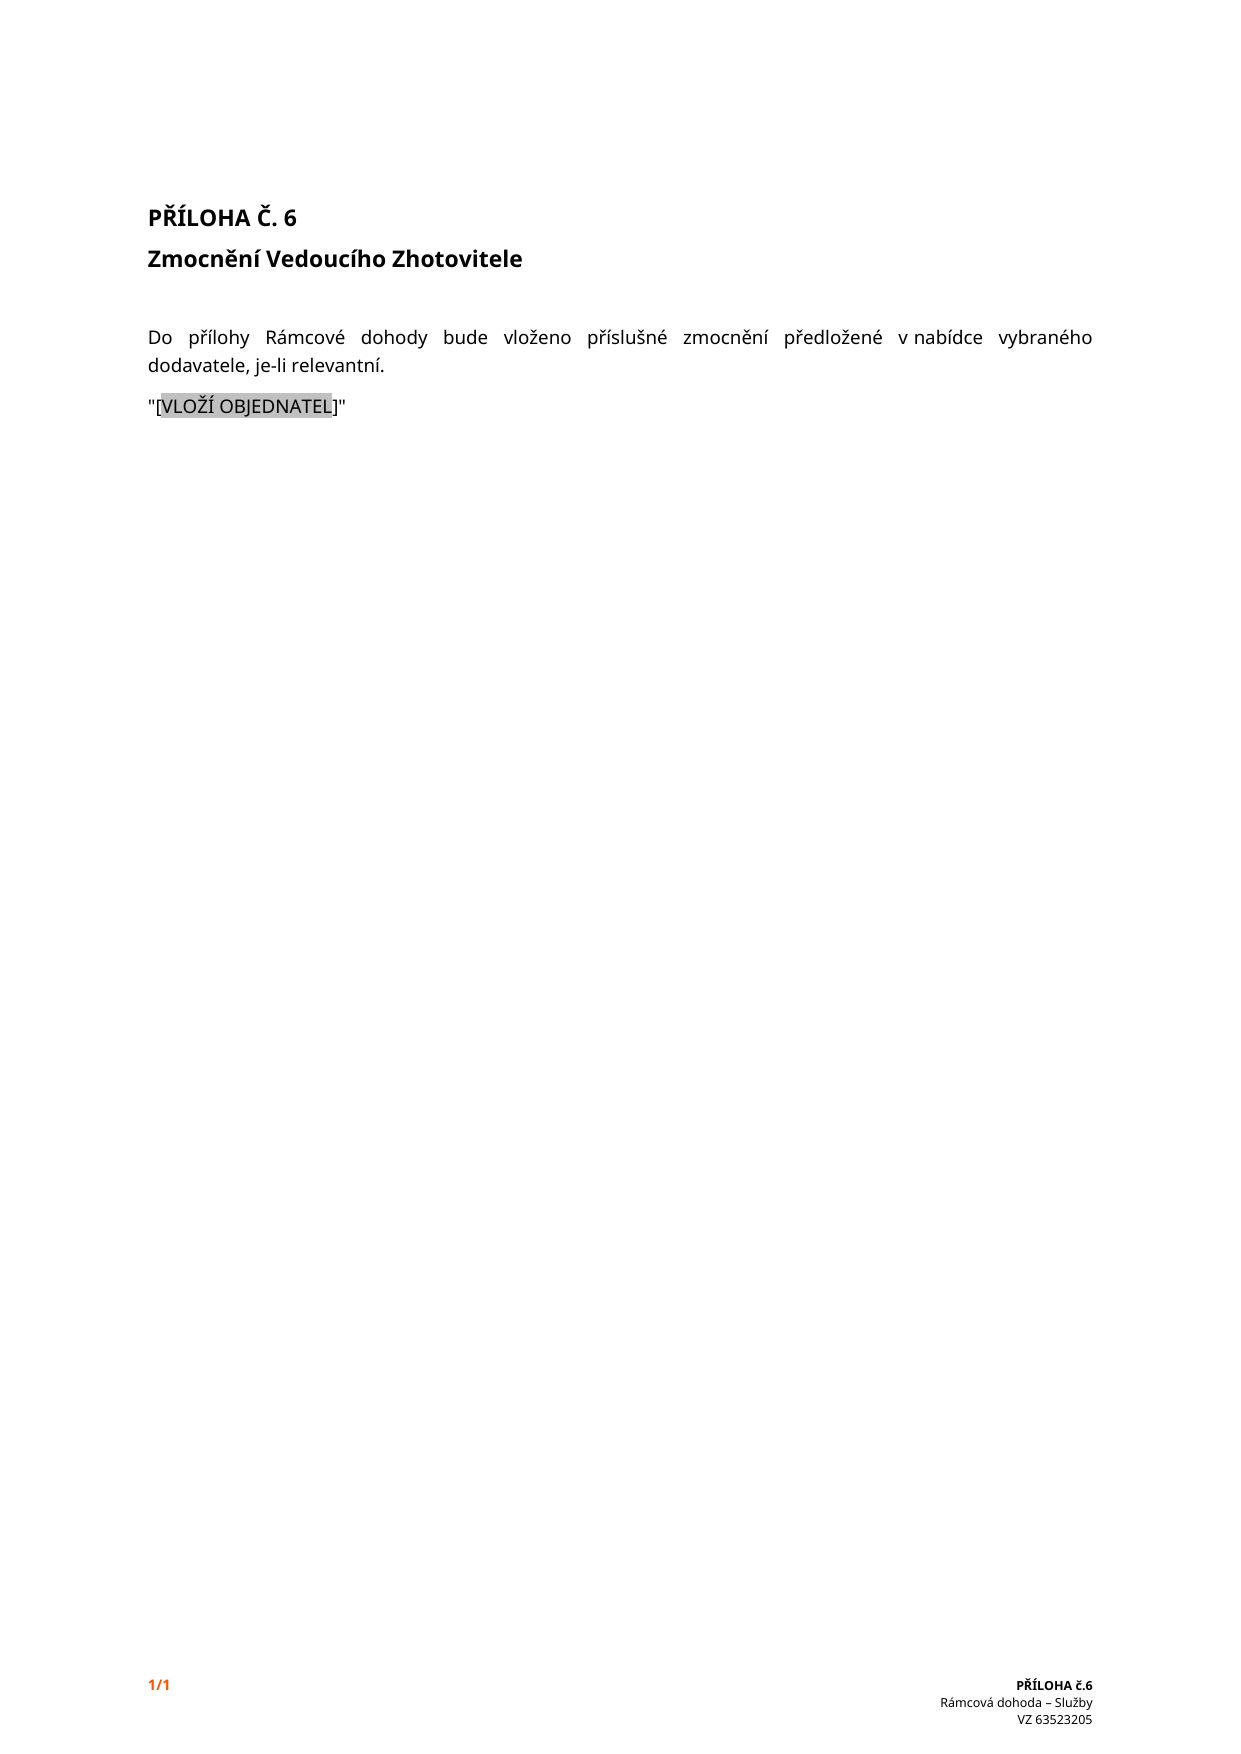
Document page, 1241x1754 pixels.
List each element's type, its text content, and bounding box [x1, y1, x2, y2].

text Do přílohy Rámcové dohody bude vloženo příslušné zmocnění předložené v nabídce vybraného dodavatele, je-li relevantní. [148, 324, 1093, 378]
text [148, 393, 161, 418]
text "[VLOŽÍ OBJEDNATEL]" [332, 393, 1093, 418]
text Zmocnění Vedoucího Zhotovitele [148, 244, 1093, 273]
text Příloha č. 6 [148, 203, 1093, 232]
